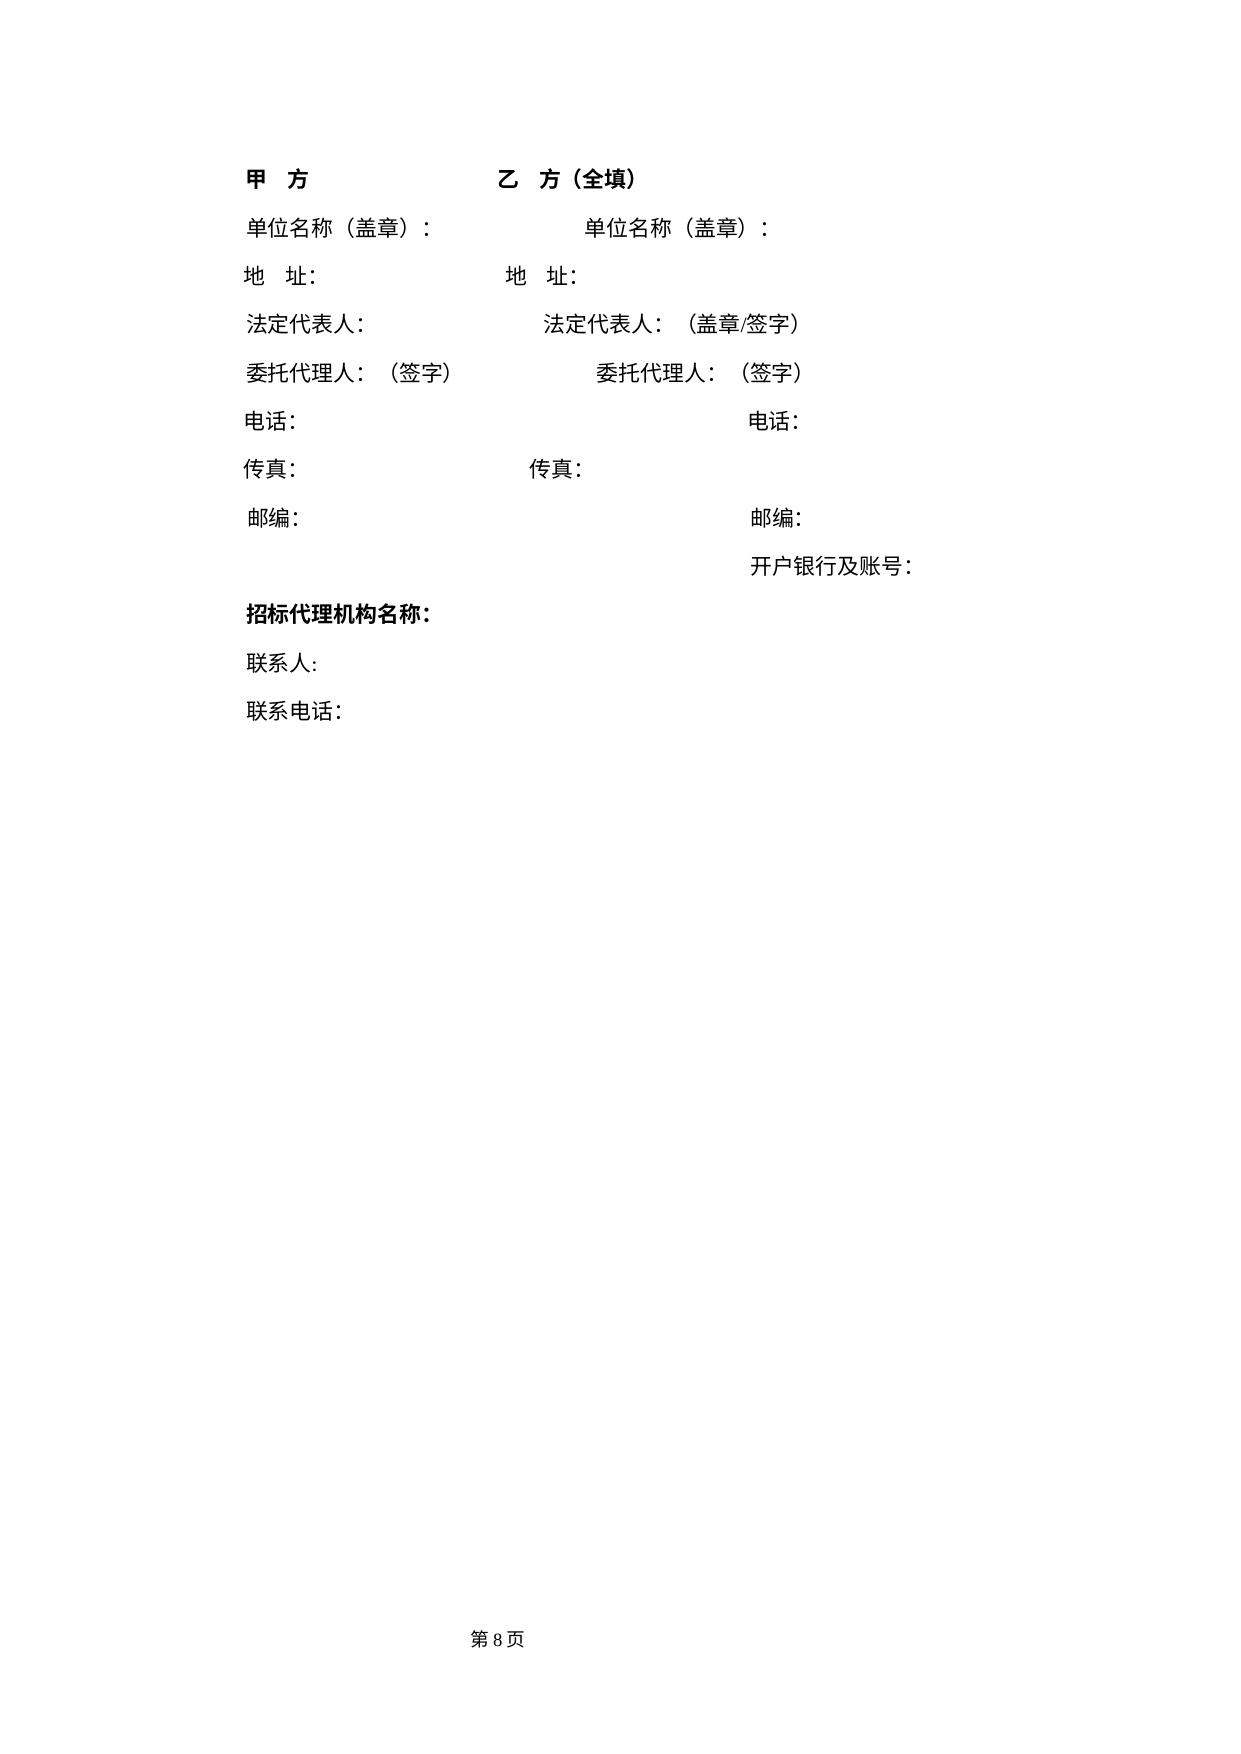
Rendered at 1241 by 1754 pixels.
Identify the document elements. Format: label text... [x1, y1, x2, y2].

text 电话： 电话： [187, 404, 1053, 436]
text 联系电话： [187, 694, 1053, 726]
text 甲 方 乙 方（全填） [187, 162, 1053, 194]
text 委托代理人：（签字） 委托代理人：（签字） [187, 355, 1053, 388]
text 招标代理机构名称： [187, 597, 1053, 629]
text 邮编： 邮编： [187, 500, 1053, 533]
text 联系人: [187, 645, 1053, 678]
text 开户银行及账号： [187, 549, 1053, 581]
text 地 址： 地 址： [187, 259, 1053, 291]
text 传真： 传真： [187, 452, 1053, 484]
text 单位名称（盖章）： 单位名称（盖章）： [187, 210, 1053, 243]
text 法定代表人： 法定代表人：（盖章/签字） [187, 307, 1053, 339]
